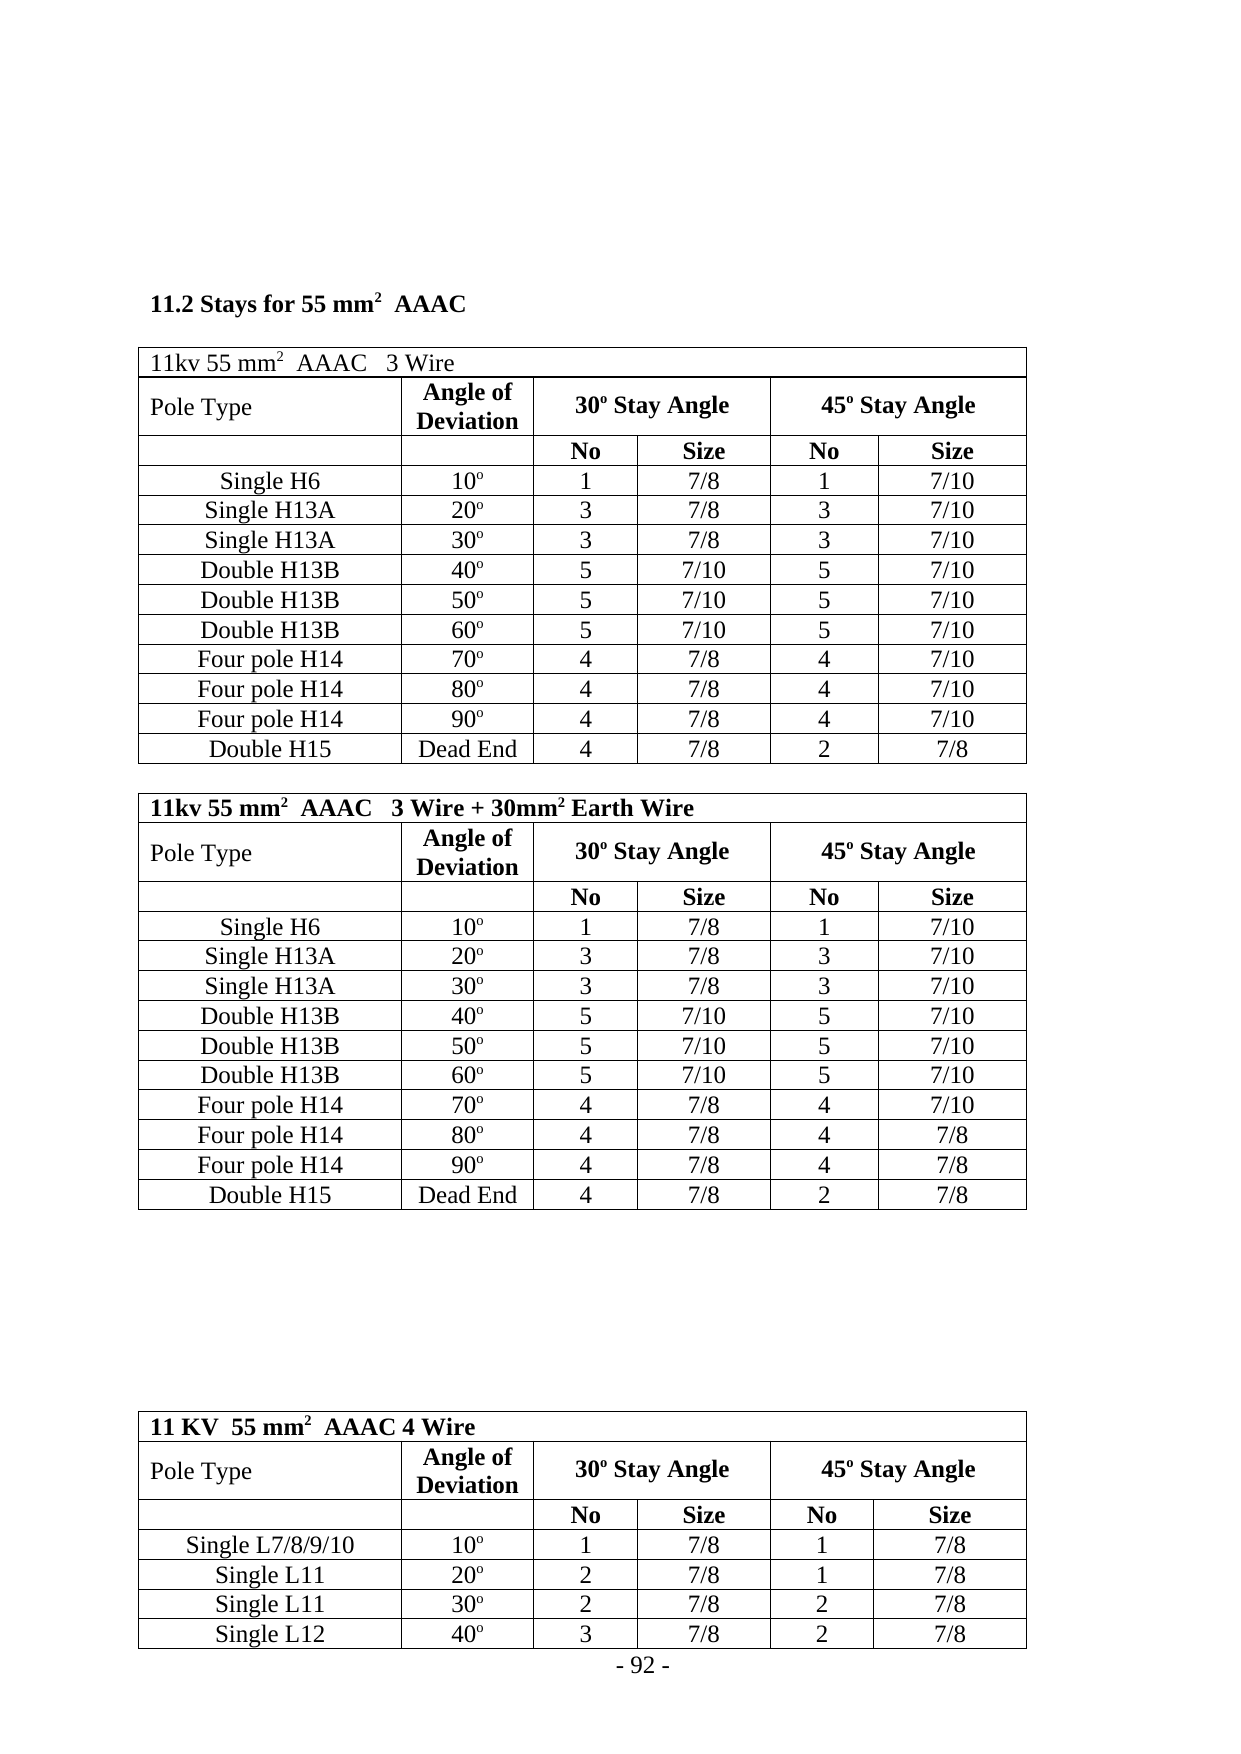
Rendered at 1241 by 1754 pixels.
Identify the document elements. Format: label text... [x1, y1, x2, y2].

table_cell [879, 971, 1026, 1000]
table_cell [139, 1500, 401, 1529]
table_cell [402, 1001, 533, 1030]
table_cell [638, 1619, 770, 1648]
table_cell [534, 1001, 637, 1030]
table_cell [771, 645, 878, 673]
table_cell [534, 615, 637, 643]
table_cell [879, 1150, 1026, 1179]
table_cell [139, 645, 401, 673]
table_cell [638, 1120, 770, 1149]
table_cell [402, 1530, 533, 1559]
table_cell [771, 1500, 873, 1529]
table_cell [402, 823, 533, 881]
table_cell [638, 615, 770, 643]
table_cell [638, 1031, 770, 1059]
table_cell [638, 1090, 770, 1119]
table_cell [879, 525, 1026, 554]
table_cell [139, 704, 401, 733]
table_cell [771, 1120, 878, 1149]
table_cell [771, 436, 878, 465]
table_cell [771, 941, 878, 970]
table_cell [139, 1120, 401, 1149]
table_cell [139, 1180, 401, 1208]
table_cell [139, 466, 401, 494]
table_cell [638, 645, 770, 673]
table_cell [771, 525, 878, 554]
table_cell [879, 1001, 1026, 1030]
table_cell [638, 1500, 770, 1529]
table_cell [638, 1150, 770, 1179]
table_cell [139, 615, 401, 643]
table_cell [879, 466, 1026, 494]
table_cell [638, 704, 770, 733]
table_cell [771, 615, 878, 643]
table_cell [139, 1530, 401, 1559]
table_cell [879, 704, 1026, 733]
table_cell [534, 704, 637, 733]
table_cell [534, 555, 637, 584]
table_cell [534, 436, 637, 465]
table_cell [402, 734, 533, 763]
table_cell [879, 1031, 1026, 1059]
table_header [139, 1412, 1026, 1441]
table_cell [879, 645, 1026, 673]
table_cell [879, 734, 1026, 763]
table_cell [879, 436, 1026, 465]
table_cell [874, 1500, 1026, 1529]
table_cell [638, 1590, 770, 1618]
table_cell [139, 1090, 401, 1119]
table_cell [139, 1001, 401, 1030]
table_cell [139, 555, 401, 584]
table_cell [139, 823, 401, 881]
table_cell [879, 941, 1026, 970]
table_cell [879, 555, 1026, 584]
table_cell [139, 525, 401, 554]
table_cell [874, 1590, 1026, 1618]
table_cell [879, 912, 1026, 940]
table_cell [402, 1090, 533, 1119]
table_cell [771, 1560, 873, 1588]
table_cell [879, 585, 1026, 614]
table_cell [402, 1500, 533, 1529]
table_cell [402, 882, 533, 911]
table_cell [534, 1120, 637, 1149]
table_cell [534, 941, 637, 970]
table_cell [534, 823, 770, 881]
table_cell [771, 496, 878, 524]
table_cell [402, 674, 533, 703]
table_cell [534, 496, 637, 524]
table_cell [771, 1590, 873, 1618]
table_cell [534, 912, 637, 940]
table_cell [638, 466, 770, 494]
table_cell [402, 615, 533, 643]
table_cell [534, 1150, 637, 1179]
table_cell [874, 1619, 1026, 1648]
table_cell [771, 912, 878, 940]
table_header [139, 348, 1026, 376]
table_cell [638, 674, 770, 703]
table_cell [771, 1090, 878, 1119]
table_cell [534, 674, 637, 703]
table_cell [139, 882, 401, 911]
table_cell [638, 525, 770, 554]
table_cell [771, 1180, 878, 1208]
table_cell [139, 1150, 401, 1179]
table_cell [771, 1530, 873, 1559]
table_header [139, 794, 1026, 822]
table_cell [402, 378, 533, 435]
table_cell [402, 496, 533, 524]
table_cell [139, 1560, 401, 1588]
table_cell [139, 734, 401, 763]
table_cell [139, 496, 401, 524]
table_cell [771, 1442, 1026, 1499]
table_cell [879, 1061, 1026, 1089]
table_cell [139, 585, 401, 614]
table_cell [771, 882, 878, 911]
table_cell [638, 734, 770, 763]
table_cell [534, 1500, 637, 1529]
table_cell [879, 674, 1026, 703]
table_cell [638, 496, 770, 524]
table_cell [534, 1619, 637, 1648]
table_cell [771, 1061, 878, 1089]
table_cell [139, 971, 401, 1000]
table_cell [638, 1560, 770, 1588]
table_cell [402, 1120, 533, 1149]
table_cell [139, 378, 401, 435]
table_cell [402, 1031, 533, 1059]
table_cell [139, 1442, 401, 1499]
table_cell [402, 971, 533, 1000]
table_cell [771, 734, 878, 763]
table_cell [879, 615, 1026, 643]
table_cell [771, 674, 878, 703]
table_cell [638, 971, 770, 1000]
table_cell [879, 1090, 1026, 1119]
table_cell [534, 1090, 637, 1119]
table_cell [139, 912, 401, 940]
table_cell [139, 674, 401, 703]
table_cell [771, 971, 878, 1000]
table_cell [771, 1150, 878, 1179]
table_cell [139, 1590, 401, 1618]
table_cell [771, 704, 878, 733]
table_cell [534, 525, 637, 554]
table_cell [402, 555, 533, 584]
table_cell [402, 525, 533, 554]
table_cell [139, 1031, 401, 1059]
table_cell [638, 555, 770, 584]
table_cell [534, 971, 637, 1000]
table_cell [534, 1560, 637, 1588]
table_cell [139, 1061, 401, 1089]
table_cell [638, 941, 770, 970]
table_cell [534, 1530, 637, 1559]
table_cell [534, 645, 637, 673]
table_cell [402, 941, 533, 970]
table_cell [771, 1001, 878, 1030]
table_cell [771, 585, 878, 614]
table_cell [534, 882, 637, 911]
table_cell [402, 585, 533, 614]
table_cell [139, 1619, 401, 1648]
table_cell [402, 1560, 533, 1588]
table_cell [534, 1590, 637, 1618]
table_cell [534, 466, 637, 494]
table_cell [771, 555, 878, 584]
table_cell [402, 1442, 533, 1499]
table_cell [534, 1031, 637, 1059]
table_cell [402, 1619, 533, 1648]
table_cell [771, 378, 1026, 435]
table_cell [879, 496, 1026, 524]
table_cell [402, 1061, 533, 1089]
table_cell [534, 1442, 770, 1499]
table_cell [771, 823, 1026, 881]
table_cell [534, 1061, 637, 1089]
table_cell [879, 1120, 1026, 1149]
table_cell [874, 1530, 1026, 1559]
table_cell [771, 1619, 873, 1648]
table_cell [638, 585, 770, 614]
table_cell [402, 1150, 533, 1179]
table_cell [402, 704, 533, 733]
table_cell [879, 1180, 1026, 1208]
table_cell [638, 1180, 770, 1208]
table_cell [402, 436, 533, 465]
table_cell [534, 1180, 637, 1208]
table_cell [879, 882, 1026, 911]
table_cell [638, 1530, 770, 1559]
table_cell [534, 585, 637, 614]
text 11.2 Stays for 55 mm2 AAAC [150, 289, 1135, 318]
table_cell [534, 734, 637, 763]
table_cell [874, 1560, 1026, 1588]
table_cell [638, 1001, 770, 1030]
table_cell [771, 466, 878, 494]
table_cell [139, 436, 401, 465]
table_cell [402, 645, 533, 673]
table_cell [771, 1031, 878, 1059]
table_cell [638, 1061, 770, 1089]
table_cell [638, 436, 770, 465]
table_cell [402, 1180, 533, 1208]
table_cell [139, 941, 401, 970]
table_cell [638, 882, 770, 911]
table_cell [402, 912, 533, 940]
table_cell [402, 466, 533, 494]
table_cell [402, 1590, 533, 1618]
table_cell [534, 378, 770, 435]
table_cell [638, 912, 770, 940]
